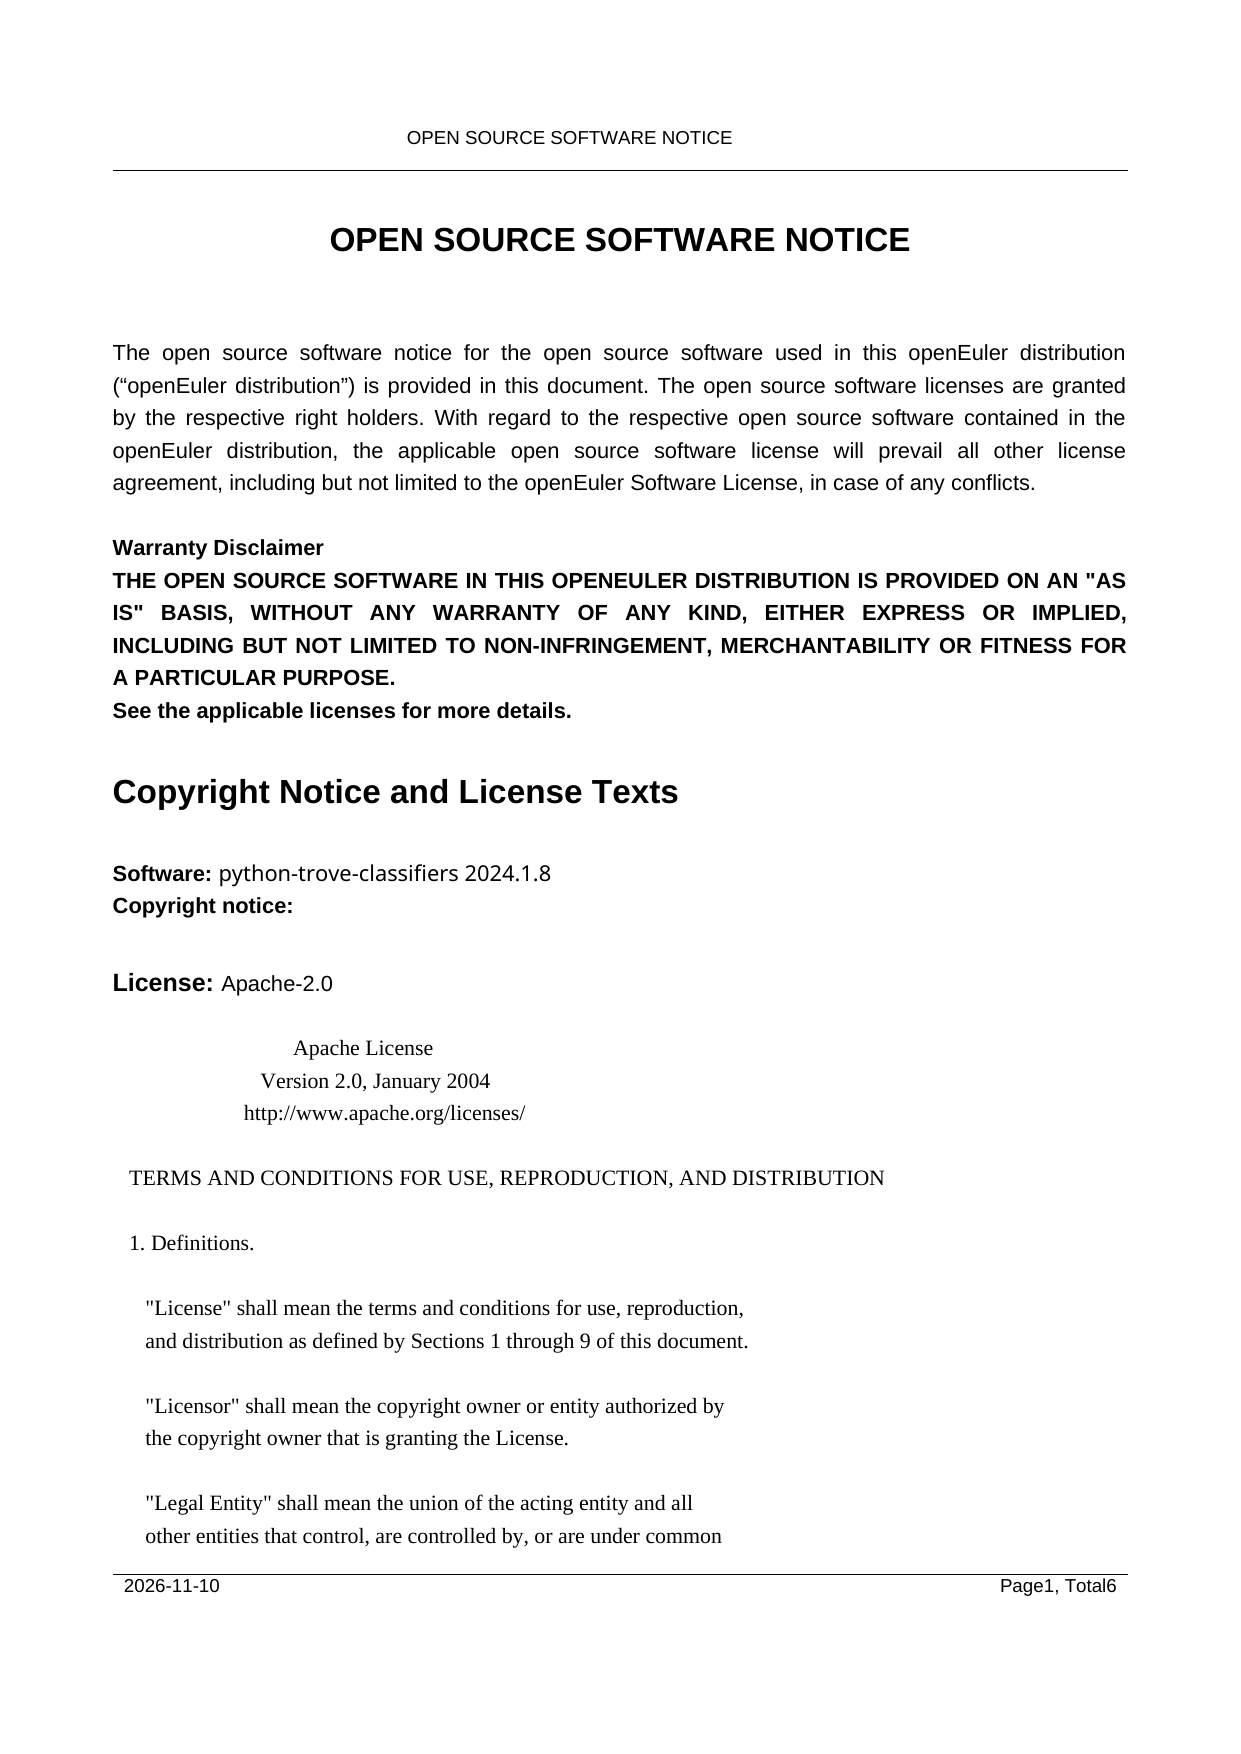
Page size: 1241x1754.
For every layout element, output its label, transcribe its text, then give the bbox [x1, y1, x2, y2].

text Copyright notice: [112, 889, 1128, 921]
title Software: python-trove-classifiers 2024.1.8 [112, 856, 1128, 889]
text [112, 999, 1128, 1551]
text Warranty Disclaimer [112, 531, 1128, 564]
text The open source software notice for the open source software used in this openEuler distribution (“openEuler distribution”) is provided in this document. The open source software licenses are granted by the respective right holders. With regard to the respective open source software contained in the openEuler distribution, the applicable open source software license will prevail all other license agreement, including but not limited to the openEuler Software License, in case of any conflicts. [112, 336, 1128, 499]
text OPEN SOURCE SOFTWARE NOTICE [112, 206, 1128, 271]
text License: Apache-2.0 [112, 966, 1128, 999]
text THE OPEN SOURCE SOFTWARE IN THIS OPENEULER DISTRIBUTION IS PROVIDED ON AN "AS IS" BASIS, WITHOUT ANY WARRANTY OF ANY KIND, EITHER EXPRESS OR IMPLIED, INCLUDING BUT NOT LIMITED TO NON-INFRINGEMENT, MERCHANTABILITY OR FITNESS FOR A PARTICULAR PURPOSE. See the applicable licenses for more details. [112, 564, 1128, 726]
text Copyright Notice and License Texts [112, 759, 1128, 824]
